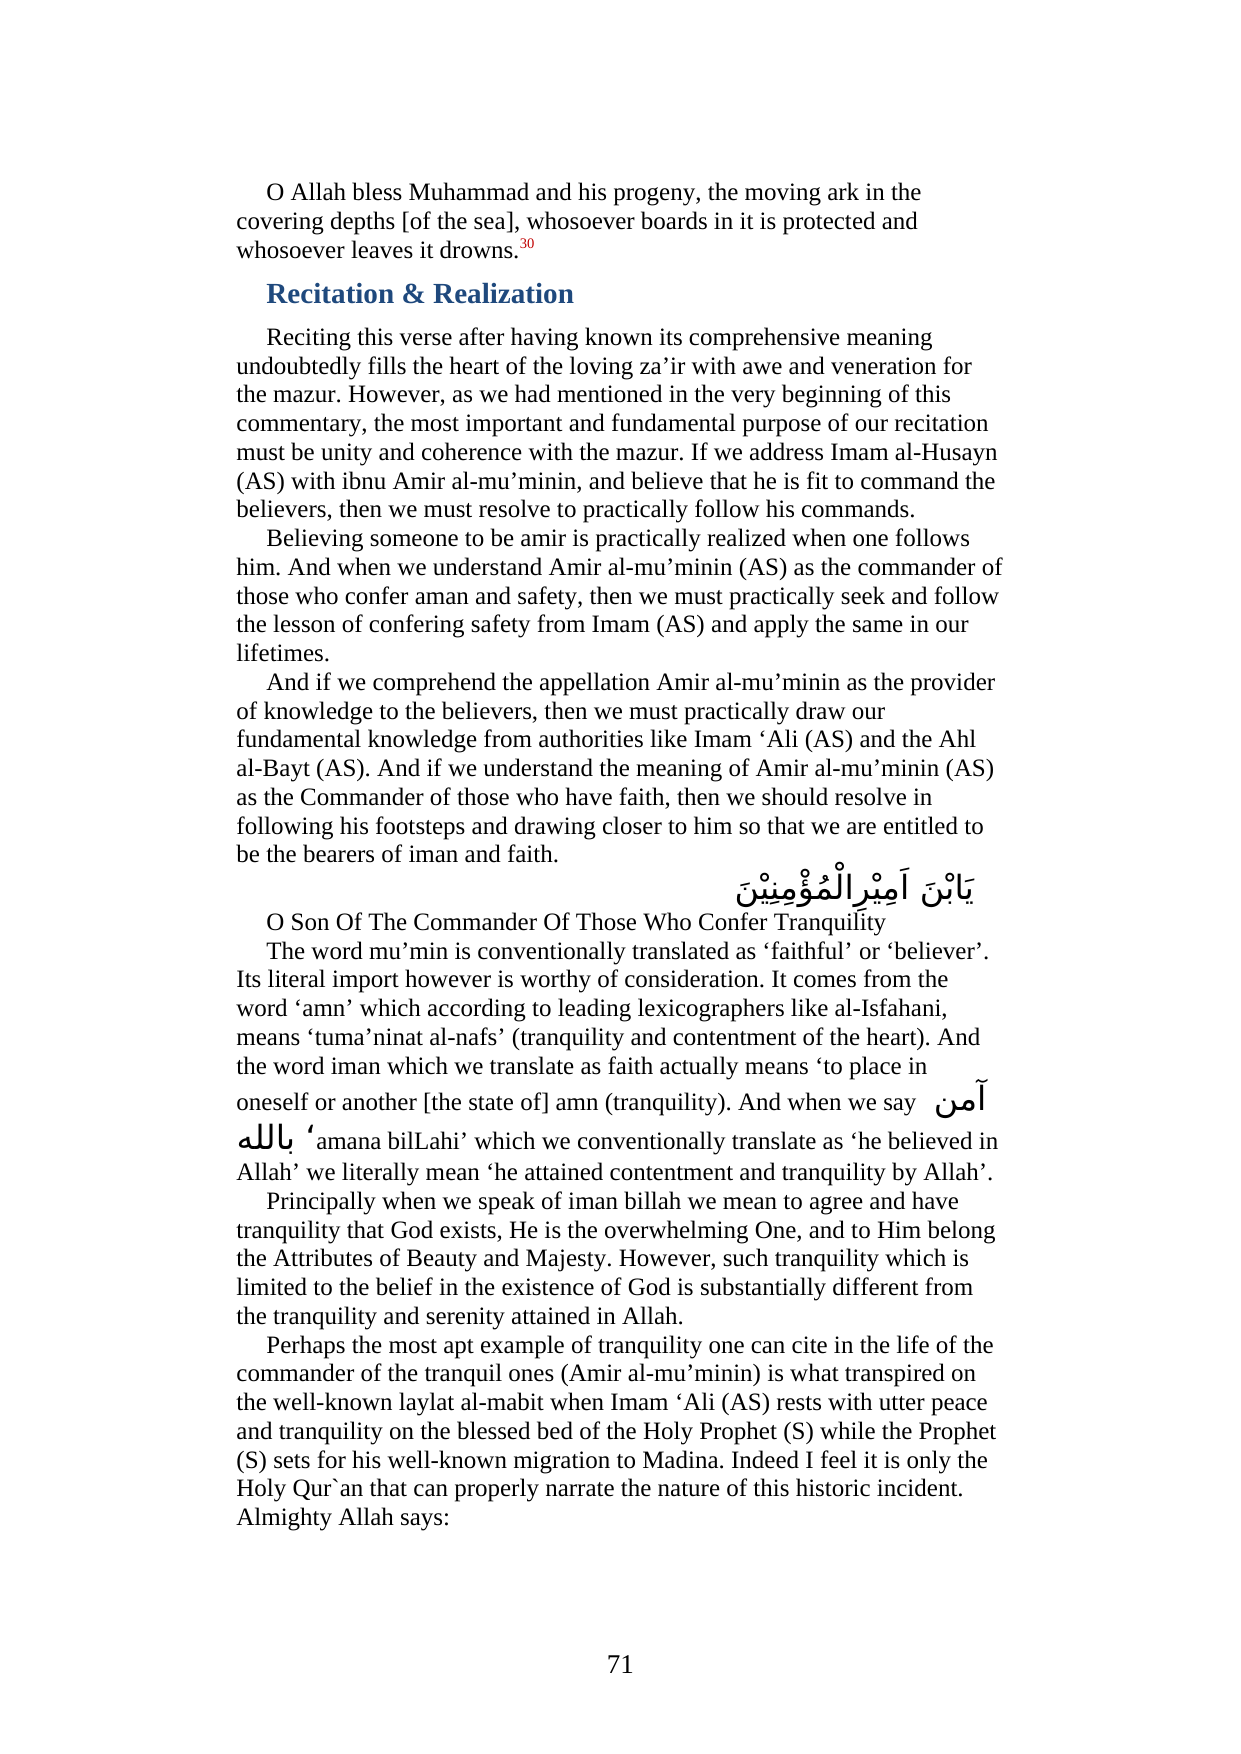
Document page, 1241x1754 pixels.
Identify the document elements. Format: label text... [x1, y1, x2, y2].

text Reciting this verse after having known its comprehensive meaning undoubtedly fills the heart of the loving za’ir with awe and veneration for the mazur. However, as we had mentioned in the very beginning of this commentary, the most important and fundamental purpose of our recitation must be unity and coherence with the mazur. If we address Imam al-Husayn (AS) with ibnu Amir al-mu’minin, and believe that he is fit to command the believers, then we must resolve to practically follow his commands. [236, 322, 1004, 523]
text Perhaps the most apt example of tranquility one can cite in the life of the commander of the tranquil ones (Amir al-mu’minin) is what transpired on the well-known laylat al-mabit when Imam ‘Ali (AS) rests with utter peace and tranquility on the blessed bed of the Holy Prophet (S) while the Prophet (S) sets for his well-known migration to Madina. Indeed I feel it is only the Holy Qur`an that can properly narrate the nature of this historic incident. Almighty Allah says: [236, 1330, 1004, 1531]
text Principally when we speak of iman billah we mean to agree and have tranquility that God exists, He is the overwhelming One, and to Him belong the Attributes of Beauty and Majesty. However, such tranquility which is limited to the belief in the existence of God is substantially different from the tranquility and serenity attained in Allah. [236, 1186, 1004, 1330]
text يَابْنَ اَمِيْرِالْمُؤْمِنِيْنَ [236, 868, 1004, 907]
text Believing someone to be amir is practically realized when one follows him. And when we understand Amir al-mu’minin (AS) as the commander of those who confer aman and safety, then we must practically seek and follow the lesson of confering safety from Imam (AS) and apply the same in our lifetimes. [236, 523, 1004, 667]
text O Allah bless Muhammad and his progeny, the moving ark in the covering depths [of the sea], whosoever boards in it is protected and whosoever leaves it drowns.30 [236, 177, 1004, 263]
text The word mu’min is conventionally translated as ‘faithful’ or ‘believer’. Its literal import however is worthy of consideration. It comes from the word ‘amn’ which according to leading lexicographers like al-Isfahani, means ‘tuma’ninat al-nafs’ (tranquility and contentment of the heart). And the word iman which we translate as faith actually means ‘to place in oneself or another [the state of] amn (tranquility). And when we say آمن بالله ‘amana bilLahi’ which we conventionally translate as ‘he believed in Allah’ we literally mean ‘he attained contentment and tranquility by Allah’. [236, 936, 1004, 1186]
subtitle Recitation & Realization [236, 276, 1004, 309]
text And if we comprehend the appellation Amir al-mu’minin as the provider of knowledge to the believers, then we must practically draw our fundamental knowledge from authorities like Imam ‘Ali (AS) and the Ahl al-Bayt (AS). And if we understand the meaning of Amir al-mu’minin (AS) as the Commander of those who have faith, then we should resolve in following his footsteps and drawing closer to him so that we are entitled to be the bearers of iman and faith. [236, 667, 1004, 868]
text O Son Of The Commander Of Those Who Confer Tranquility [236, 907, 1004, 936]
